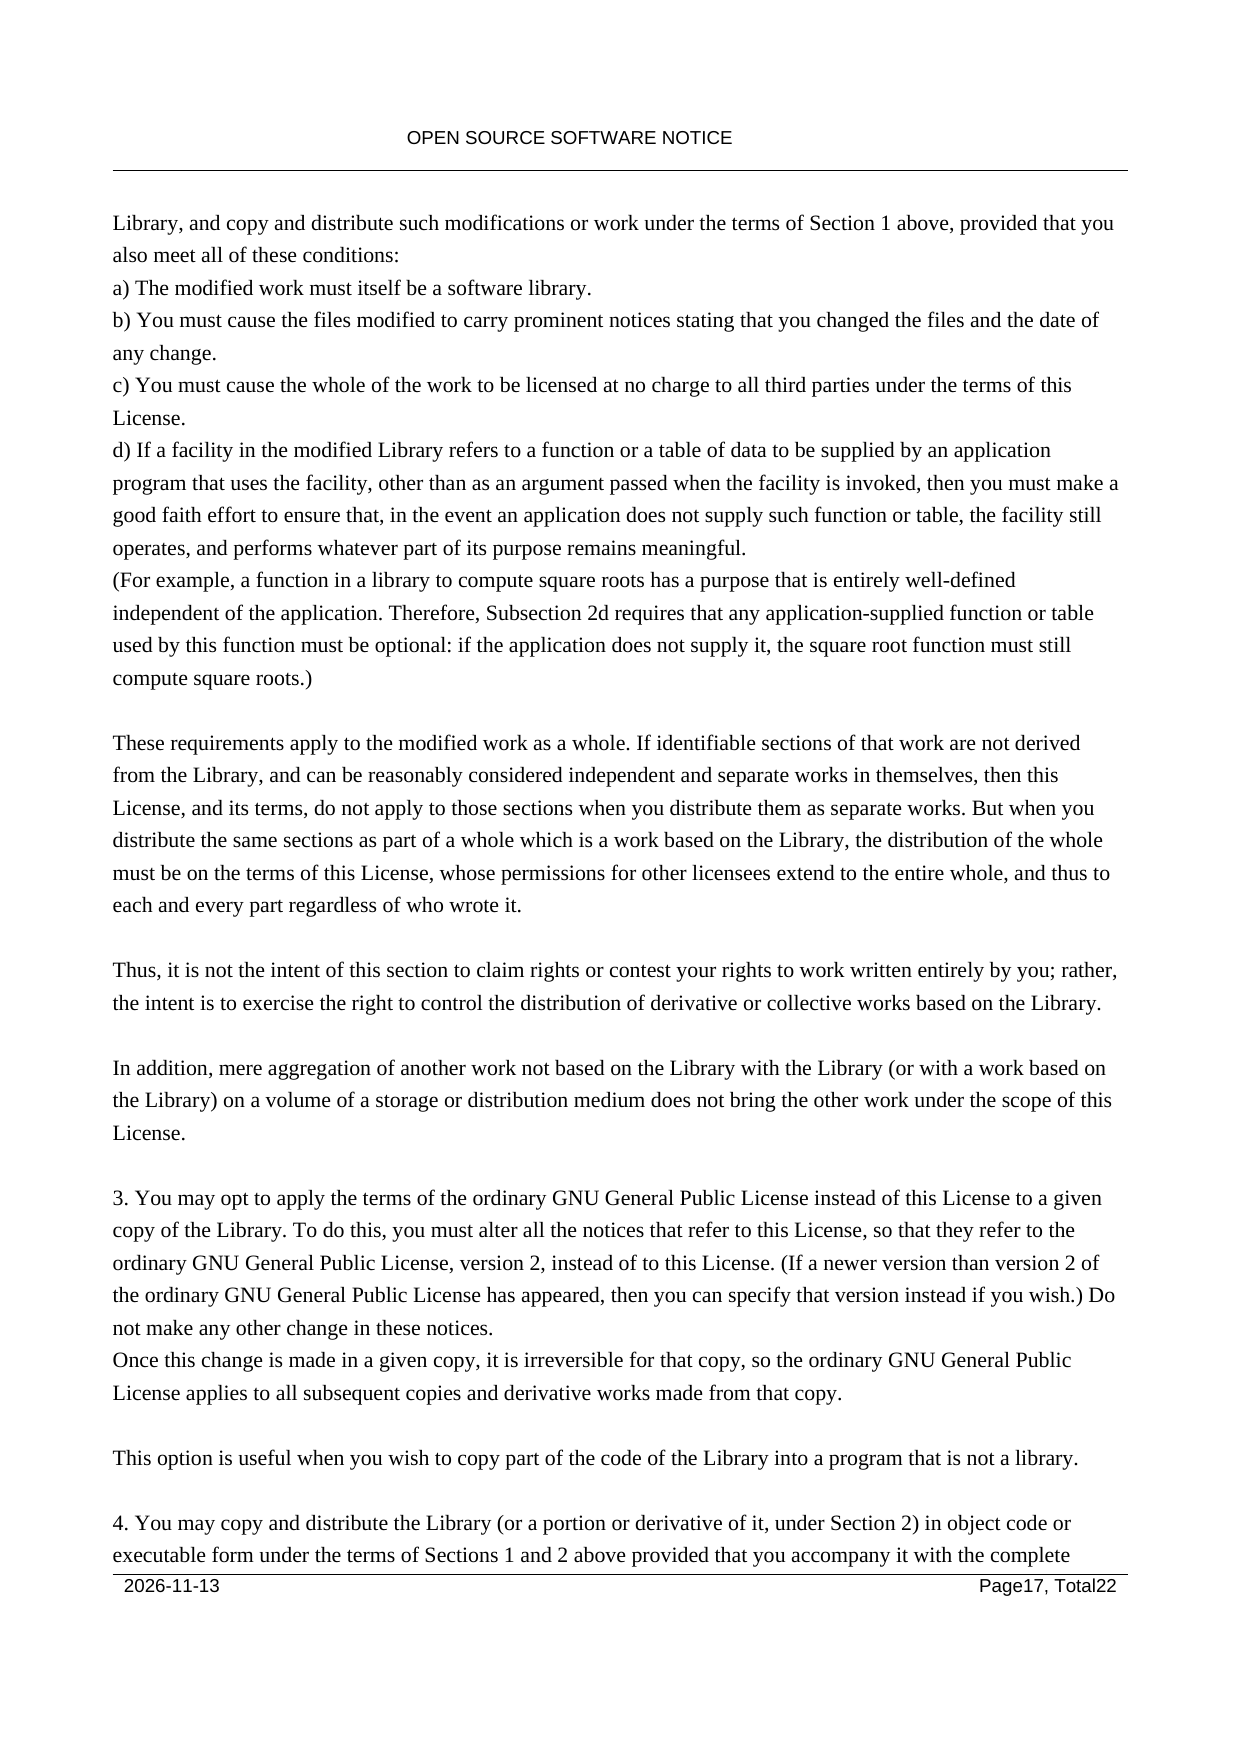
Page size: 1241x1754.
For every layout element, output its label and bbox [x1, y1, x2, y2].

text [112, 206, 1128, 1571]
